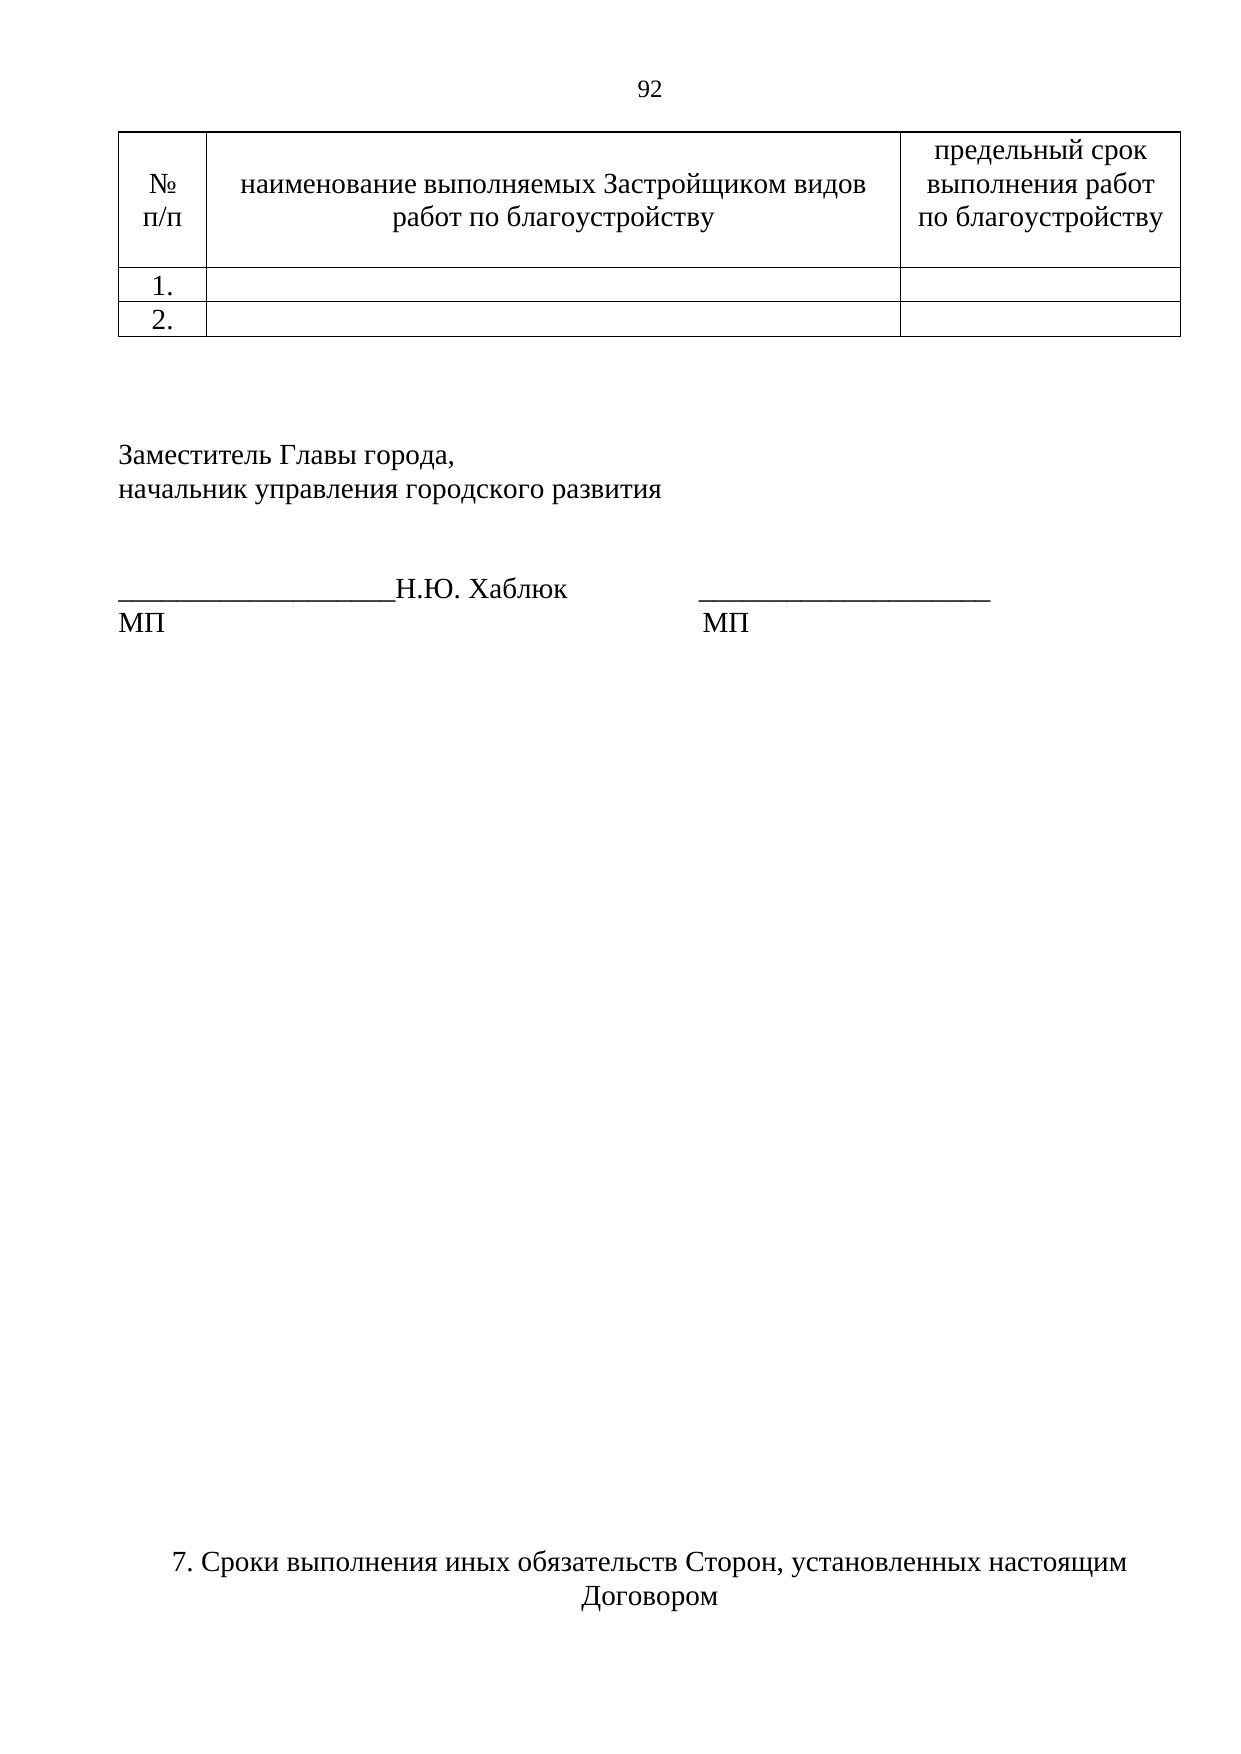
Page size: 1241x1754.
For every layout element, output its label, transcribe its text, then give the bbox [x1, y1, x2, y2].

text Заместитель Главы города, [118, 437, 1181, 471]
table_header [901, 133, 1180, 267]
text 7. Сроки выполнения иных обязательств Сторон, установленных настоящим Договором [118, 1544, 1181, 1611]
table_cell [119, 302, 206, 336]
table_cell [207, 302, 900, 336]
text начальник управления городского развития [118, 471, 1181, 504]
text МП МП [118, 605, 1181, 639]
text ___________________Н.Ю. Хаблюк ____________________ [118, 572, 1181, 605]
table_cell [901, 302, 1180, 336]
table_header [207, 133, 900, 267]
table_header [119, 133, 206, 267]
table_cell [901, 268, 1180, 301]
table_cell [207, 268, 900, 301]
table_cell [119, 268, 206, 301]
